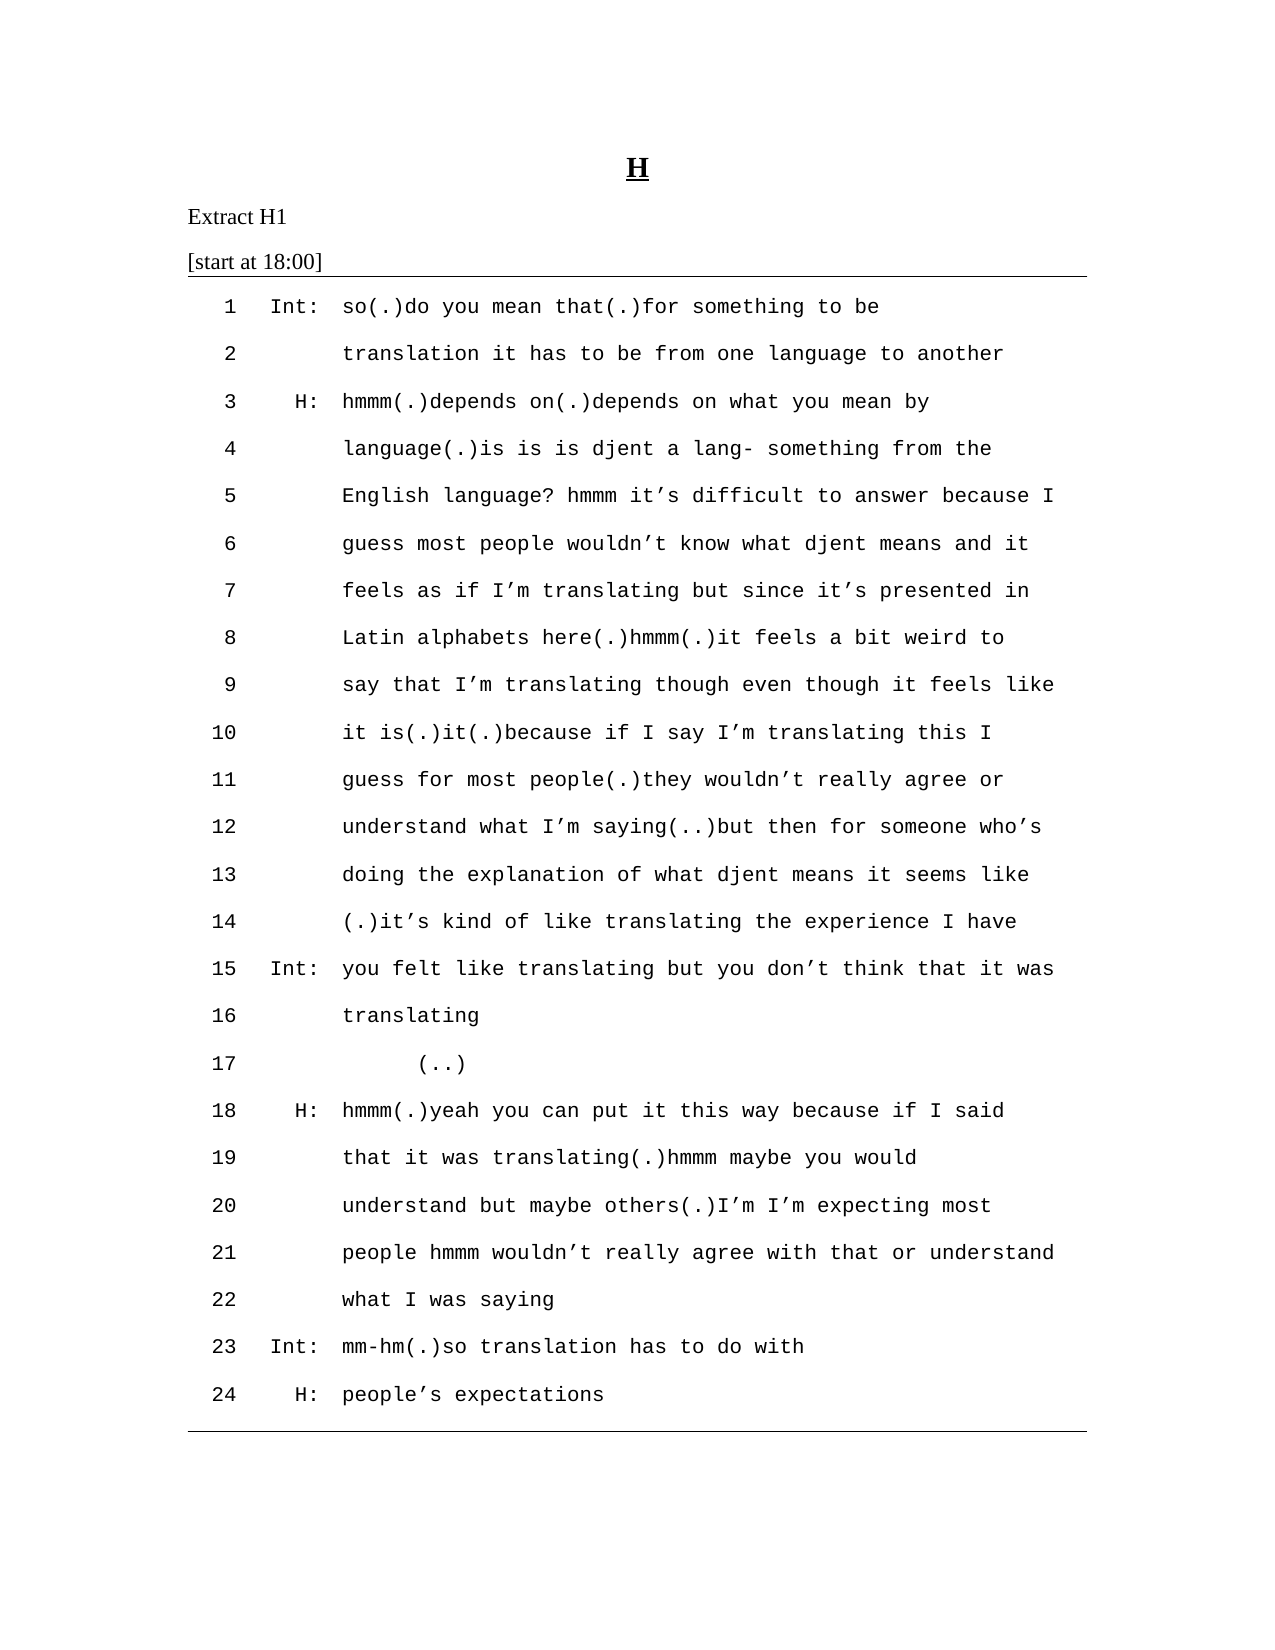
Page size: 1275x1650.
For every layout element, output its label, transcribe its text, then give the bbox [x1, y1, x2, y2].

text [start at 18:00] [187, 248, 1087, 277]
text H [187, 150, 1087, 183]
text Extract H1 [187, 203, 1087, 229]
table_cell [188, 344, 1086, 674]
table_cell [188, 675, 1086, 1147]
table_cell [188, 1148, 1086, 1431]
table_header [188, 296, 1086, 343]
